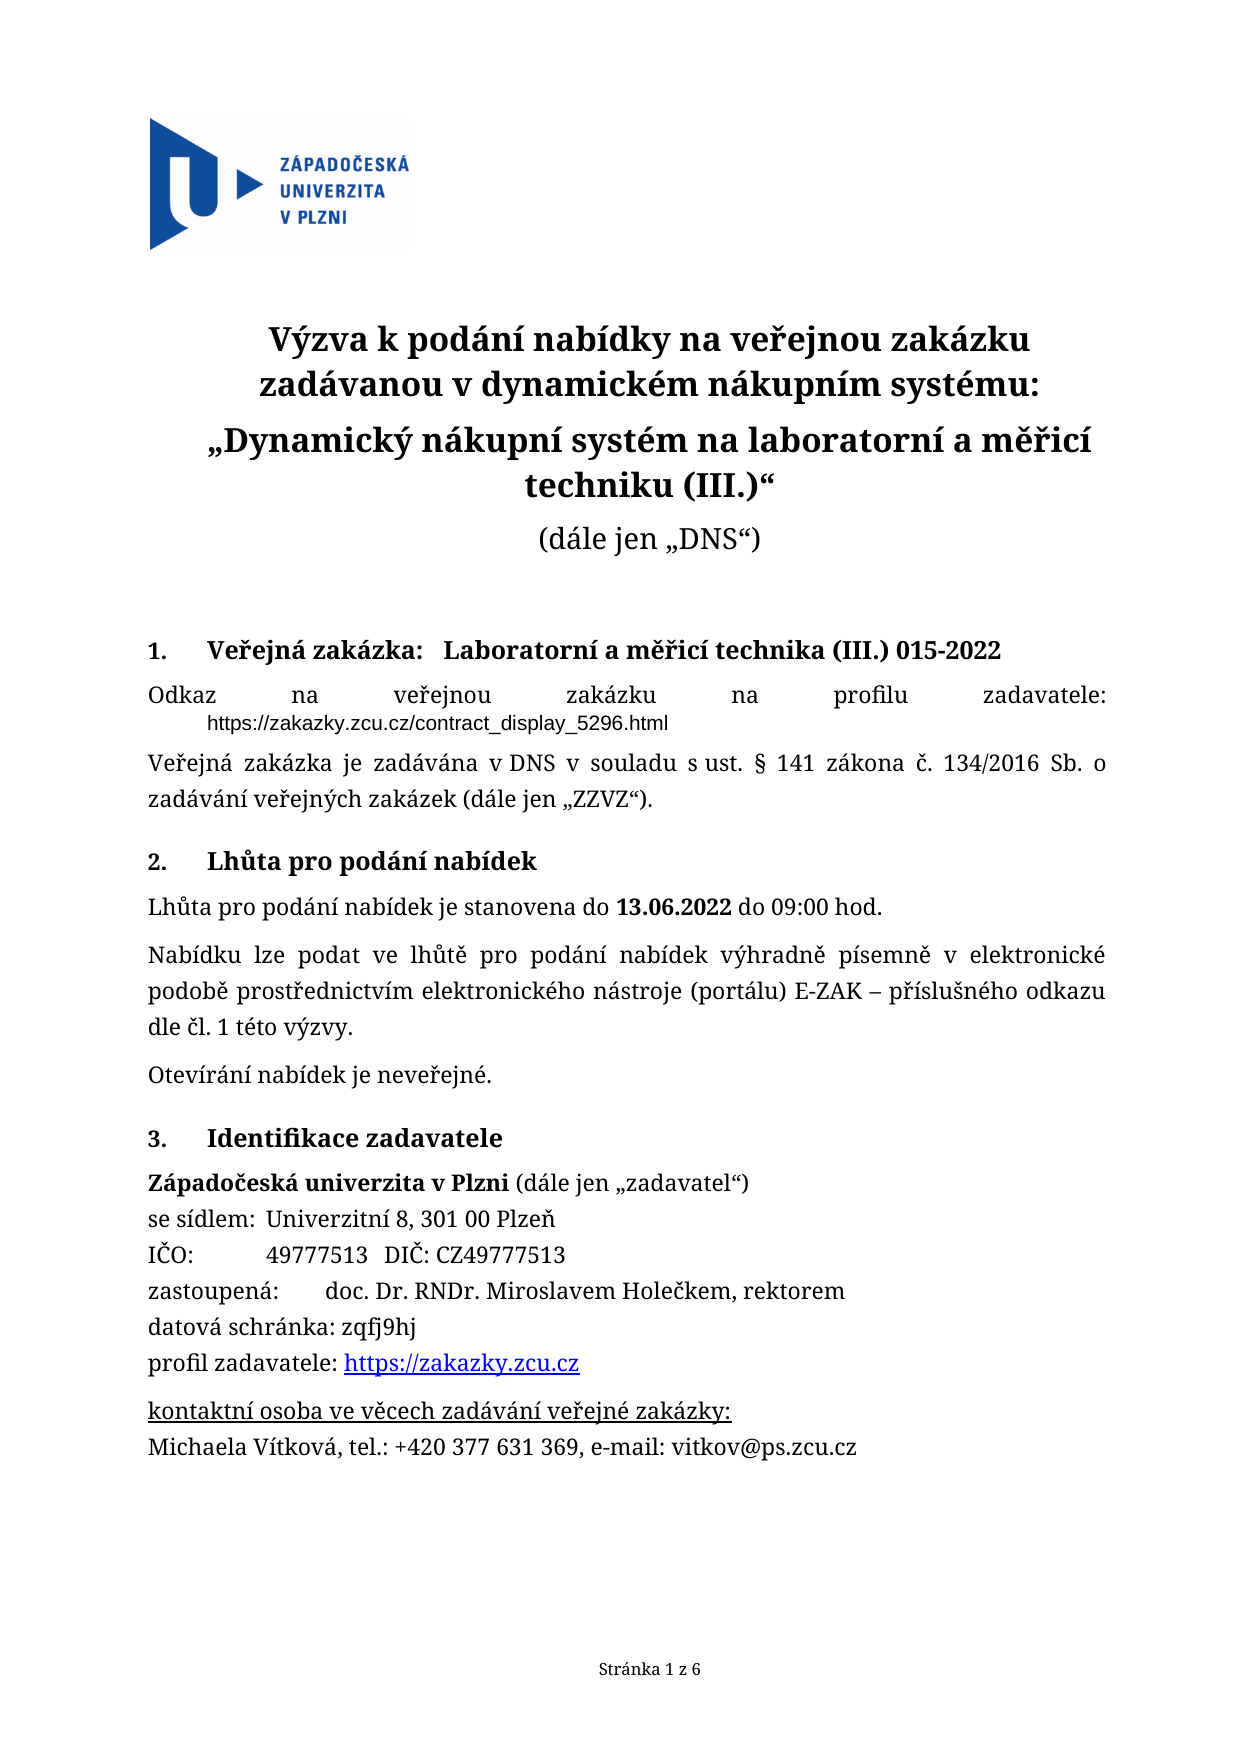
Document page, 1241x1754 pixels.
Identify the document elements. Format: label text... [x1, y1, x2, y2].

text zastoupená: doc. Dr. RNDr. Miroslavem Holečkem, rektorem [148, 1275, 1107, 1306]
text Výzva k podání nabídky na veřejnou zakázku zadávanou v dynamickém nákupním systému: [192, 316, 1107, 406]
text Veřejná zakázka je zadávána v DNS v souladu s ust. § 141 zákona č. 134/2016 Sb. o zadávání veřejných zakázek (dále jen „ZZVZ“). [148, 747, 1107, 814]
subtitle Lhůta pro podání nabídek [148, 844, 1107, 878]
text Odkaz na veřejnou zakázku na profilu zadavatele: https://zakazky.zcu.cz/contract_display_5296.html [148, 679, 1107, 735]
text Lhůta pro podání nabídek je stanovena do 13.06.2022 do 09:00 hod. [148, 891, 1107, 922]
text se sídlem: Univerzitní 8, 301 00 Plzeň [148, 1203, 1107, 1234]
text Nabídku lze podat ve lhůtě pro podání nabídek výhradně písemně v elektronické podobě prostřednictvím elektronického nástroje (portálu) E-ZAK – příslušného odkazu dle čl. 1 této výzvy. [148, 939, 1107, 1042]
text (dále jen „DNS“) [192, 518, 1107, 558]
text datová schránka: zqfj9hj [148, 1311, 1107, 1342]
picture [150, 118, 409, 250]
subtitle Veřejná zakázka: Laboratorní a měřicí technika (III.) 015-2022 [148, 633, 1107, 667]
text „Dynamický nákupní systém na laboratorní a měřicí techniku (III.)“ [192, 417, 1107, 508]
text Michaela Vítková, tel.: +420 377 631 369, e-mail: vitkov@ps.zcu.cz [148, 1431, 1107, 1462]
text IČO: 49777513 DIČ: CZ49777513 [148, 1239, 1107, 1270]
subtitle Identifikace zadavatele [148, 1120, 1107, 1154]
text profil zadavatele: https://zakazky.zcu.cz [148, 1347, 1107, 1378]
text Otevírání nabídek je neveřejné. [148, 1059, 1107, 1091]
text Západočeská univerzita v Plzni (dále jen „zadavatel“) [148, 1167, 1107, 1198]
text kontaktní osoba ve věcech zadávání veřejné zakázky: [148, 1395, 1107, 1426]
